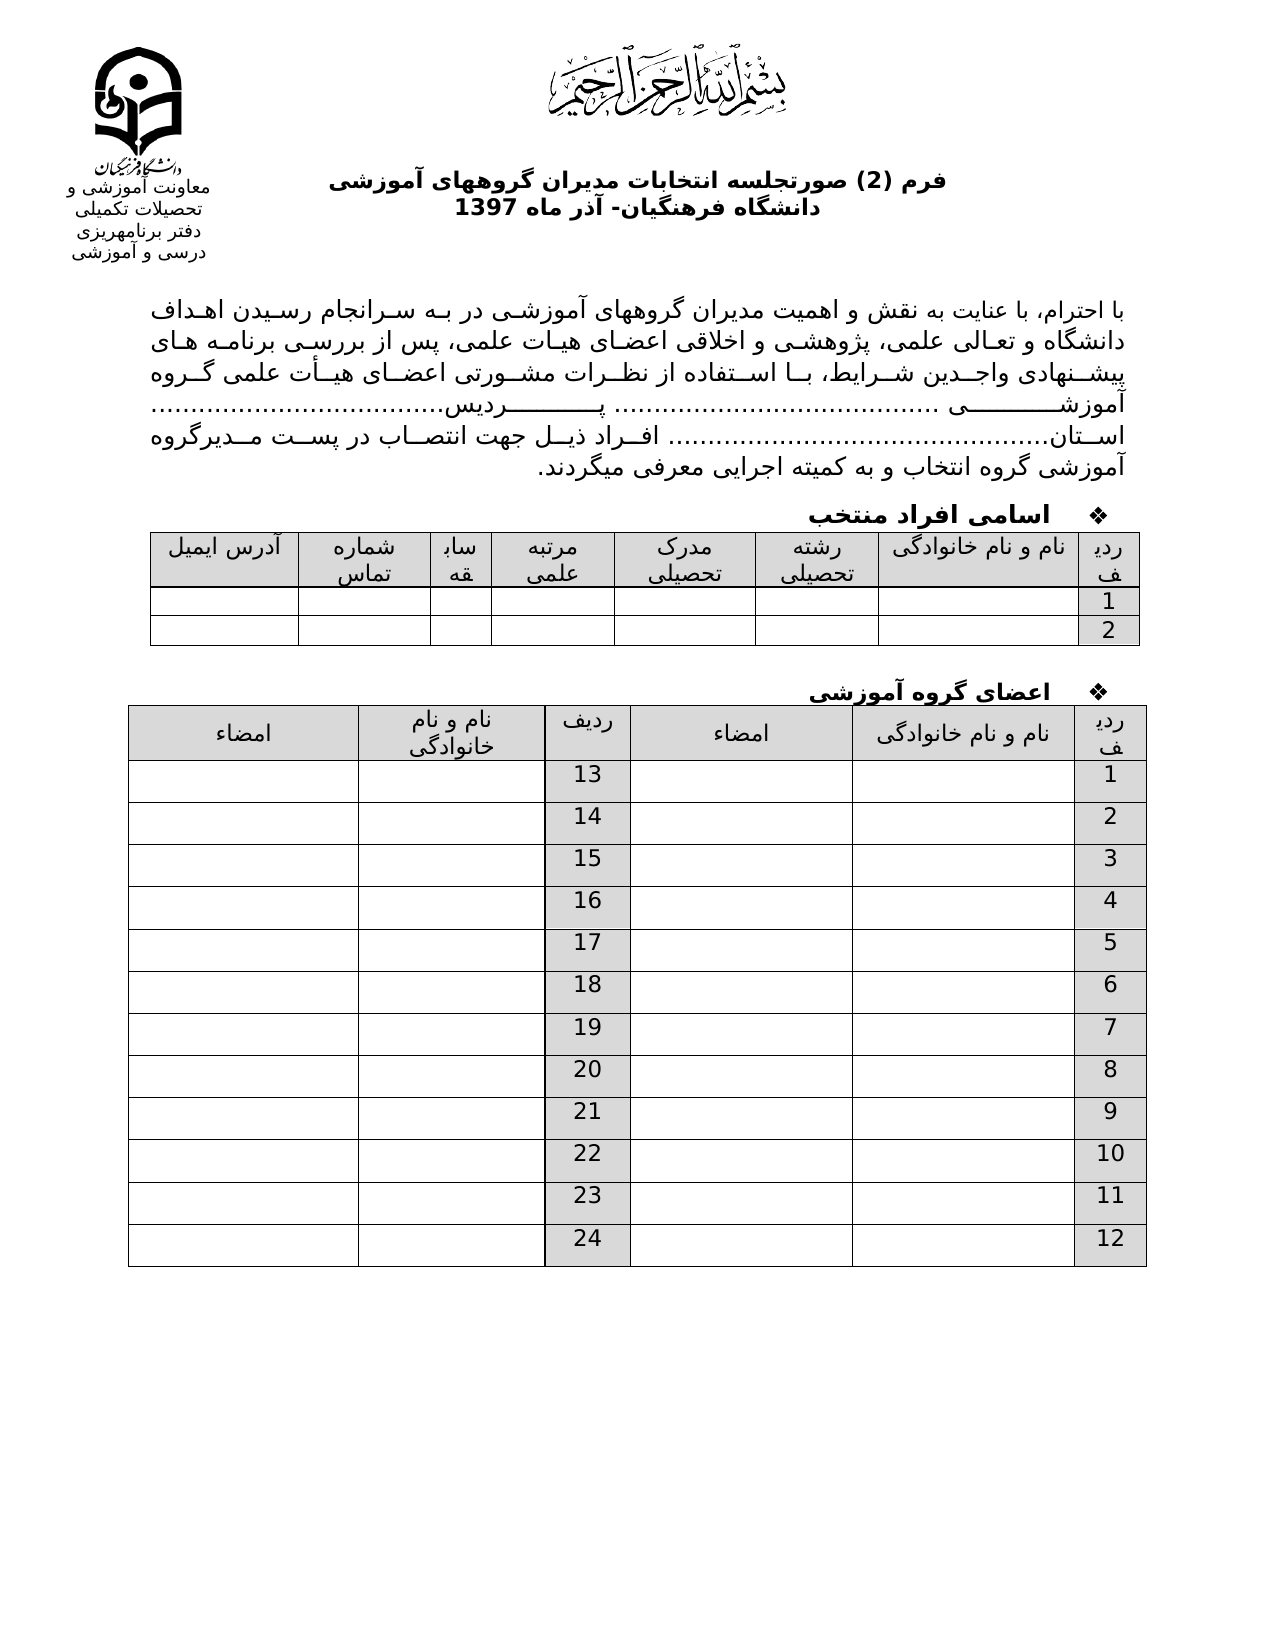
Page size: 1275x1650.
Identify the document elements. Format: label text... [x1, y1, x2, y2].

table_cell [431, 616, 491, 644]
table_cell 22 [546, 1140, 630, 1182]
table_header نام و نام خانوادگی [359, 706, 544, 760]
table_cell [631, 761, 852, 802]
table_cell [299, 616, 430, 644]
table_cell [129, 887, 358, 928]
table_cell [129, 930, 358, 971]
picture [95, 47, 182, 176]
table_cell 14 [546, 803, 630, 844]
table_cell [129, 803, 358, 844]
table_cell 2 [1079, 616, 1139, 644]
table_cell 16 [546, 887, 630, 928]
table_cell [631, 1098, 852, 1139]
table_cell 7 [1075, 1014, 1146, 1055]
table_cell [631, 1183, 852, 1224]
table_cell [631, 1056, 852, 1097]
table_cell [359, 1098, 544, 1139]
table_cell [299, 588, 430, 615]
table_cell [129, 1056, 358, 1097]
table_header امضاء [129, 706, 358, 760]
table_cell [359, 803, 544, 844]
table_cell [853, 972, 1074, 1013]
table_cell [359, 1056, 544, 1097]
table_cell [853, 1140, 1074, 1182]
table_header مدرک تحصیلی [615, 533, 755, 586]
table_cell [631, 1225, 852, 1266]
table_cell [129, 1098, 358, 1139]
table_cell [359, 845, 544, 886]
table_cell 3 [1075, 845, 1146, 886]
table_cell [756, 616, 878, 644]
table_cell [631, 803, 852, 844]
table_header ردیف [1075, 706, 1146, 760]
table_cell 17 [546, 930, 630, 971]
table_cell [853, 1225, 1074, 1266]
table_cell 8 [1075, 1056, 1146, 1097]
table_cell 18 [546, 972, 630, 1013]
table_cell [431, 588, 491, 615]
table_cell 10 [1075, 1140, 1146, 1182]
table_cell [756, 588, 878, 615]
table_header مرتبه علمی [492, 533, 614, 586]
table_cell [151, 616, 298, 644]
list اعضای گروه آموزشی [150, 679, 1088, 705]
table_cell [615, 616, 755, 644]
table_header رشته تحصیلی [756, 533, 878, 586]
table_cell [129, 972, 358, 1013]
table_cell [129, 1183, 358, 1224]
table_cell 4 [1075, 887, 1146, 928]
table_cell [129, 1140, 358, 1182]
table_cell [359, 761, 544, 802]
table_cell 15 [546, 845, 630, 886]
table_cell [359, 972, 544, 1013]
table_cell [853, 761, 1074, 802]
table_cell [879, 588, 1078, 615]
list اسامی افراد منتخب [150, 501, 1088, 530]
table_header سابقه [431, 533, 491, 586]
table_cell 1 [1075, 761, 1146, 802]
table_cell [359, 930, 544, 971]
table_cell 13 [546, 761, 630, 802]
table_cell 11 [1075, 1183, 1146, 1224]
table_cell [853, 1098, 1074, 1139]
table_cell [151, 588, 298, 615]
table_cell [359, 887, 544, 928]
table_cell [129, 761, 358, 802]
table_cell [853, 930, 1074, 971]
table_cell 1 [1079, 588, 1139, 615]
picture [548, 43, 786, 116]
table_cell [853, 1056, 1074, 1097]
table_cell [853, 1183, 1074, 1224]
table_cell 23 [546, 1183, 630, 1224]
table_header نام و نام خانوادگی [879, 533, 1078, 586]
table_cell [631, 887, 852, 928]
table_header نام و نام خانوادگی [853, 706, 1074, 760]
table_header آدرس ایمیل [151, 533, 298, 586]
table_header امضاء [631, 706, 852, 760]
table_cell [853, 845, 1074, 886]
table_cell 2 [1075, 803, 1146, 844]
table_cell [631, 930, 852, 971]
table_cell [853, 1014, 1074, 1055]
table_cell [129, 1014, 358, 1055]
table_cell [853, 803, 1074, 844]
table_cell [492, 616, 614, 644]
table_cell 21 [546, 1098, 630, 1139]
table_cell [492, 588, 614, 615]
table_cell 12 [1075, 1225, 1146, 1266]
table_cell [631, 972, 852, 1013]
table_cell [615, 588, 755, 615]
table_cell [129, 845, 358, 886]
table_cell [853, 887, 1074, 928]
table_cell 20 [546, 1056, 630, 1097]
table_cell [359, 1225, 544, 1266]
table_cell [631, 845, 852, 886]
table_cell 24 [546, 1225, 630, 1266]
table_cell 9 [1075, 1098, 1146, 1139]
table_cell 5 [1075, 930, 1146, 971]
table_header شماره تماس [299, 533, 430, 586]
table_cell [359, 1014, 544, 1055]
table_cell [359, 1183, 544, 1224]
table_header ردیف [546, 706, 630, 760]
table_header ردیف [1079, 533, 1139, 586]
text با احترام، با عنایت به نقش و اهمیت مدیران گروههای آموزشی در به سرانجام رسیدن اهداف دانشگاه و تعالی علمی، پژوهشی و اخلاقی اعضای هیات علمی، پس از بررسی برنامه های پیشنهادی واجدین شرایط، با استفاده از نظرات مشورتی اعضای هیأت علمی گروه آموزشی ......................................... پردیس..................................... استان................................................ افراد ذیل جهت انتصاب در پست مدیرگروه آموزشی گروه انتخاب و به کمیته اجرایی معرفی میگردند. [150, 295, 1125, 482]
table_cell [631, 1140, 852, 1182]
table_cell 19 [546, 1014, 630, 1055]
table_cell [879, 616, 1078, 644]
table_cell [359, 1140, 544, 1182]
table_cell [631, 1014, 852, 1055]
table_cell 6 [1075, 972, 1146, 1013]
table_cell [129, 1225, 358, 1266]
